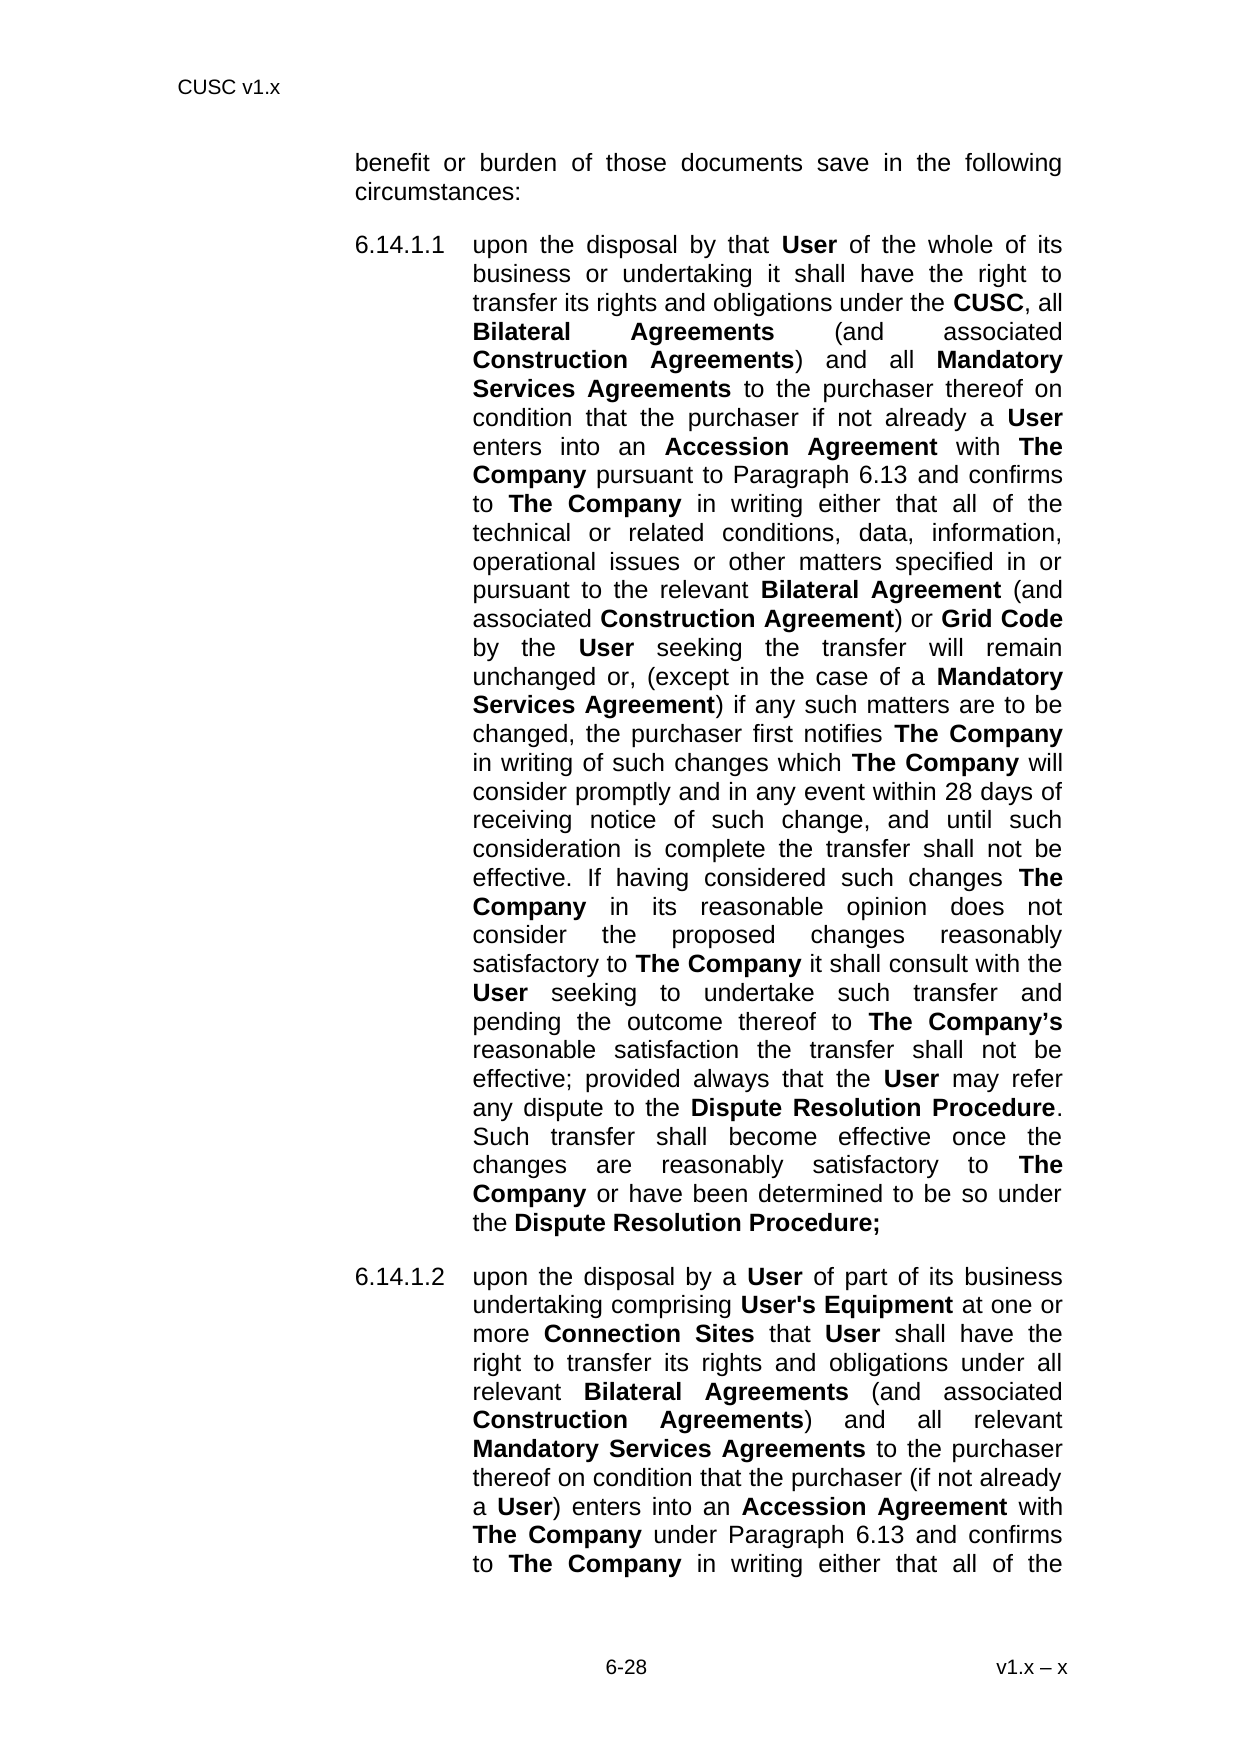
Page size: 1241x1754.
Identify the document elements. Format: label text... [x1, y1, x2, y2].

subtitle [266, 148, 1063, 205]
text 6.14.1.1 upon the disposal by that User of the whole of its business or undertaking it shall have the right to transfer its rights and obligations under the CUSC, all Bilateral Agreements (and associated Construction Agreements) and all Mandatory Services Agreements to the purchaser thereof on condition that the purchaser if not already a User enters into an Accession Agreement with The Company pursuant to Paragraph 6.13 and confirms to The Company in writing either that all of the technical or related conditions, data, information, operational issues or other matters specified in or pursuant to the relevant Bilateral Agreement (and associated Construction Agreement) or Grid Code by the User seeking the transfer will remain unchanged or, (except in the case of a Mandatory Services Agreement) if any such matters are to be changed, the purchaser first notifies The Company in writing of such changes which The Company will consider promptly and in any event within 28 days of receiving notice of such change, and until such consideration is complete the transfer shall not be effective. If having considered such changes The Company in its reasonable opinion does not consider the proposed changes reasonably satisfactory to The Company it shall consult with the User seeking to undertake such transfer and pending the outcome thereof to The Company’s reasonable satisfaction the transfer shall not be effective; provided always that the User may refer any dispute to the Dispute Resolution Procedure. Such transfer shall become effective once the changes are reasonably satisfactory to The Company or have been determined to be so under the Dispute Resolution Procedure; [354, 230, 1063, 1236]
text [354, 1261, 1063, 1578]
